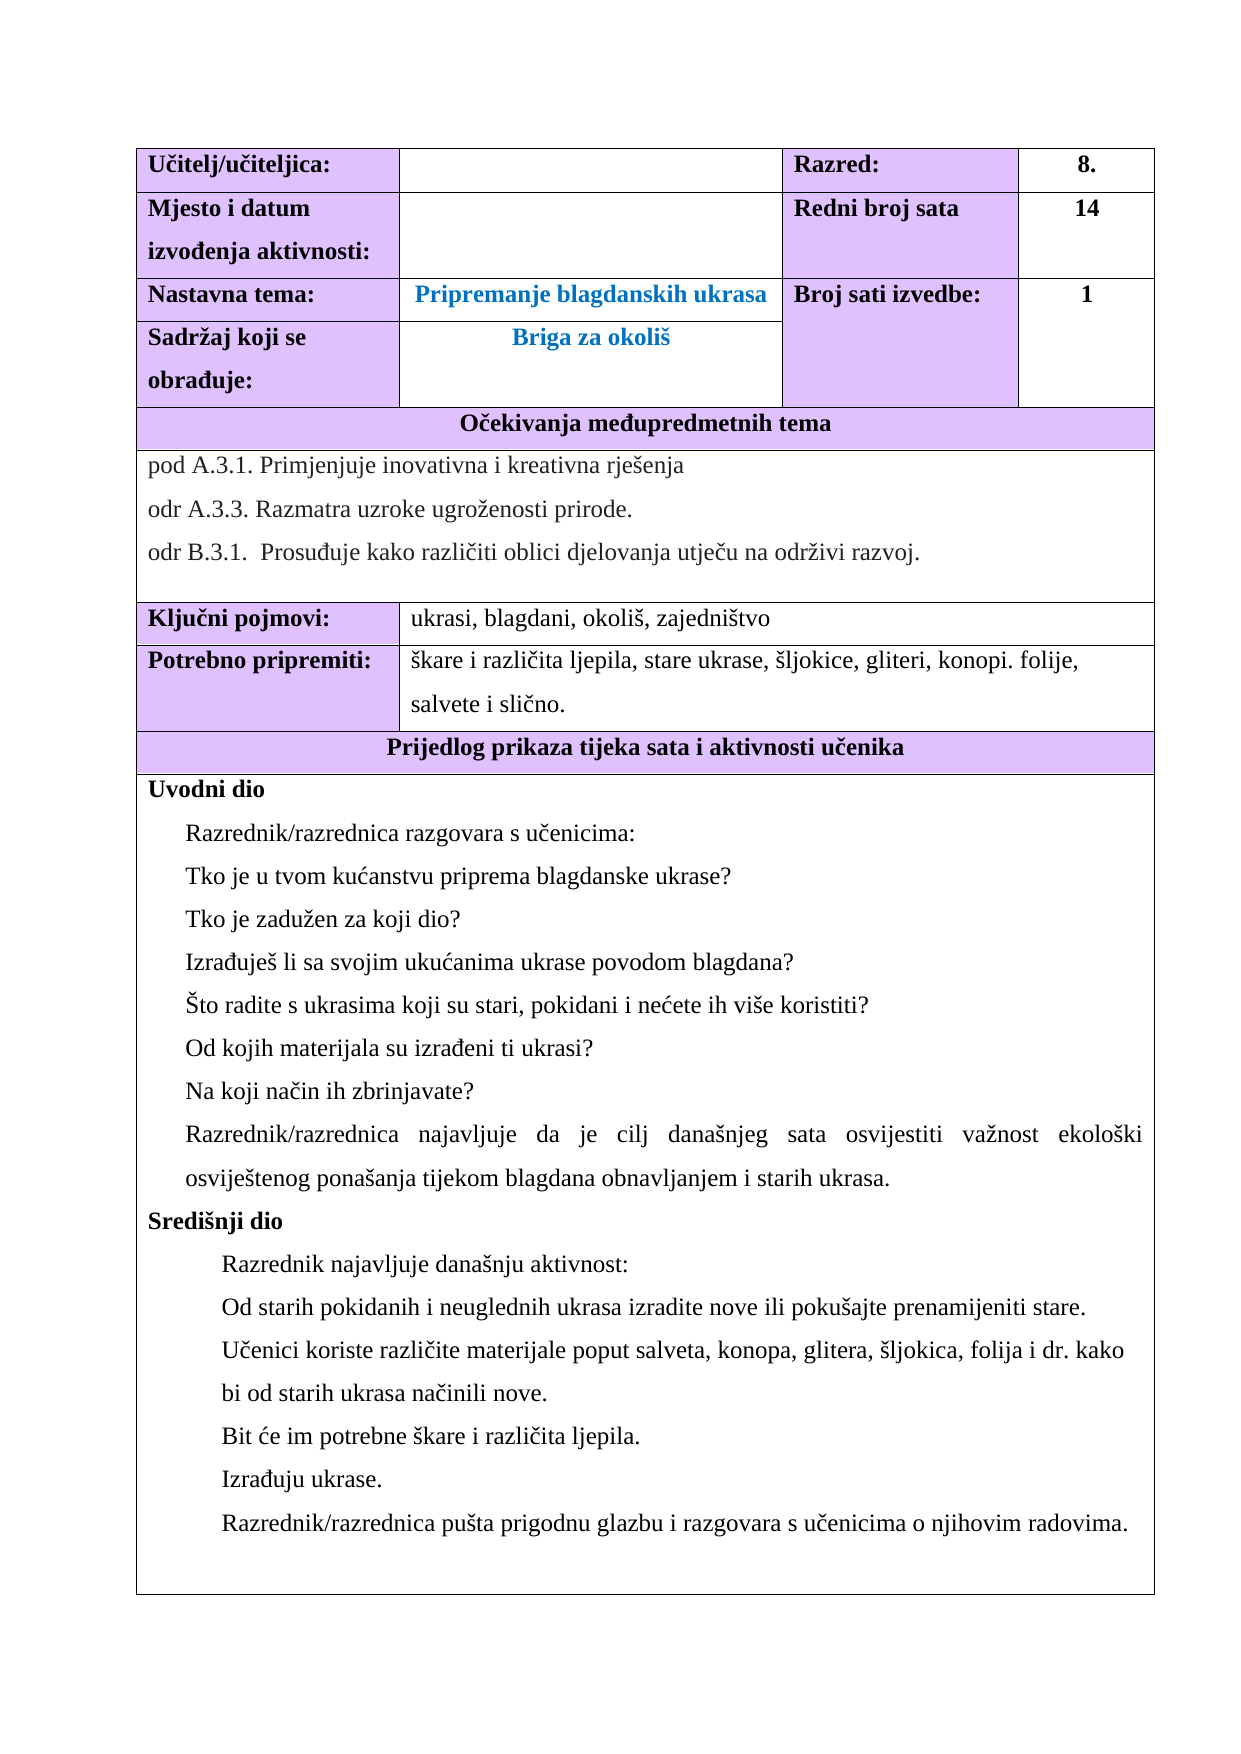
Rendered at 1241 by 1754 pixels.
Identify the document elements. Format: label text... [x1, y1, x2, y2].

table_cell Potrebno pripremiti: [137, 646, 399, 731]
table_cell Broj sati izvedbe: [783, 279, 1018, 407]
table_header 8. [1019, 149, 1154, 192]
table_cell škare i različita ljepila, stare ukrase, šljokice, gliteri, konopi. folije, salvete i slično. [400, 646, 1154, 731]
table_cell pod A.3.1. Primjenjuje inovativna i kreativna rješenja odr A.3.3. Razmatra uzroke ugroženosti prirode. odr B.3.1. Prosuđuje kako različiti oblici djelovanja utječu na održivi razvoj. [137, 451, 1154, 602]
table_cell 1 [1019, 279, 1154, 407]
table_cell Prijedlog prikaza tijeka sata i aktivnosti učenika [137, 732, 1154, 773]
table_header Učitelj/učiteljica: [137, 149, 399, 192]
table_cell Briga za okoliš [400, 322, 782, 407]
table_cell Pripremanje blagdanskih ukrasa [400, 279, 782, 321]
table_cell Sadržaj koji se obrađuje: [137, 322, 399, 407]
table_cell Očekivanja međupredmetnih tema [137, 408, 1154, 449]
table_header [400, 149, 782, 192]
table_header Razred: [783, 149, 1018, 192]
table_cell Redni broj sata [783, 193, 1018, 278]
table_cell 14 [1019, 193, 1154, 278]
table_cell ukrasi, blagdani, okoliš, zajedništvo [400, 603, 1154, 644]
table_cell Ključni pojmovi: [137, 603, 399, 644]
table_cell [137, 775, 1154, 1594]
table_cell Mjesto i datum izvođenja aktivnosti: [137, 193, 399, 278]
table_cell [400, 193, 782, 278]
table_cell Nastavna tema: [137, 279, 399, 321]
